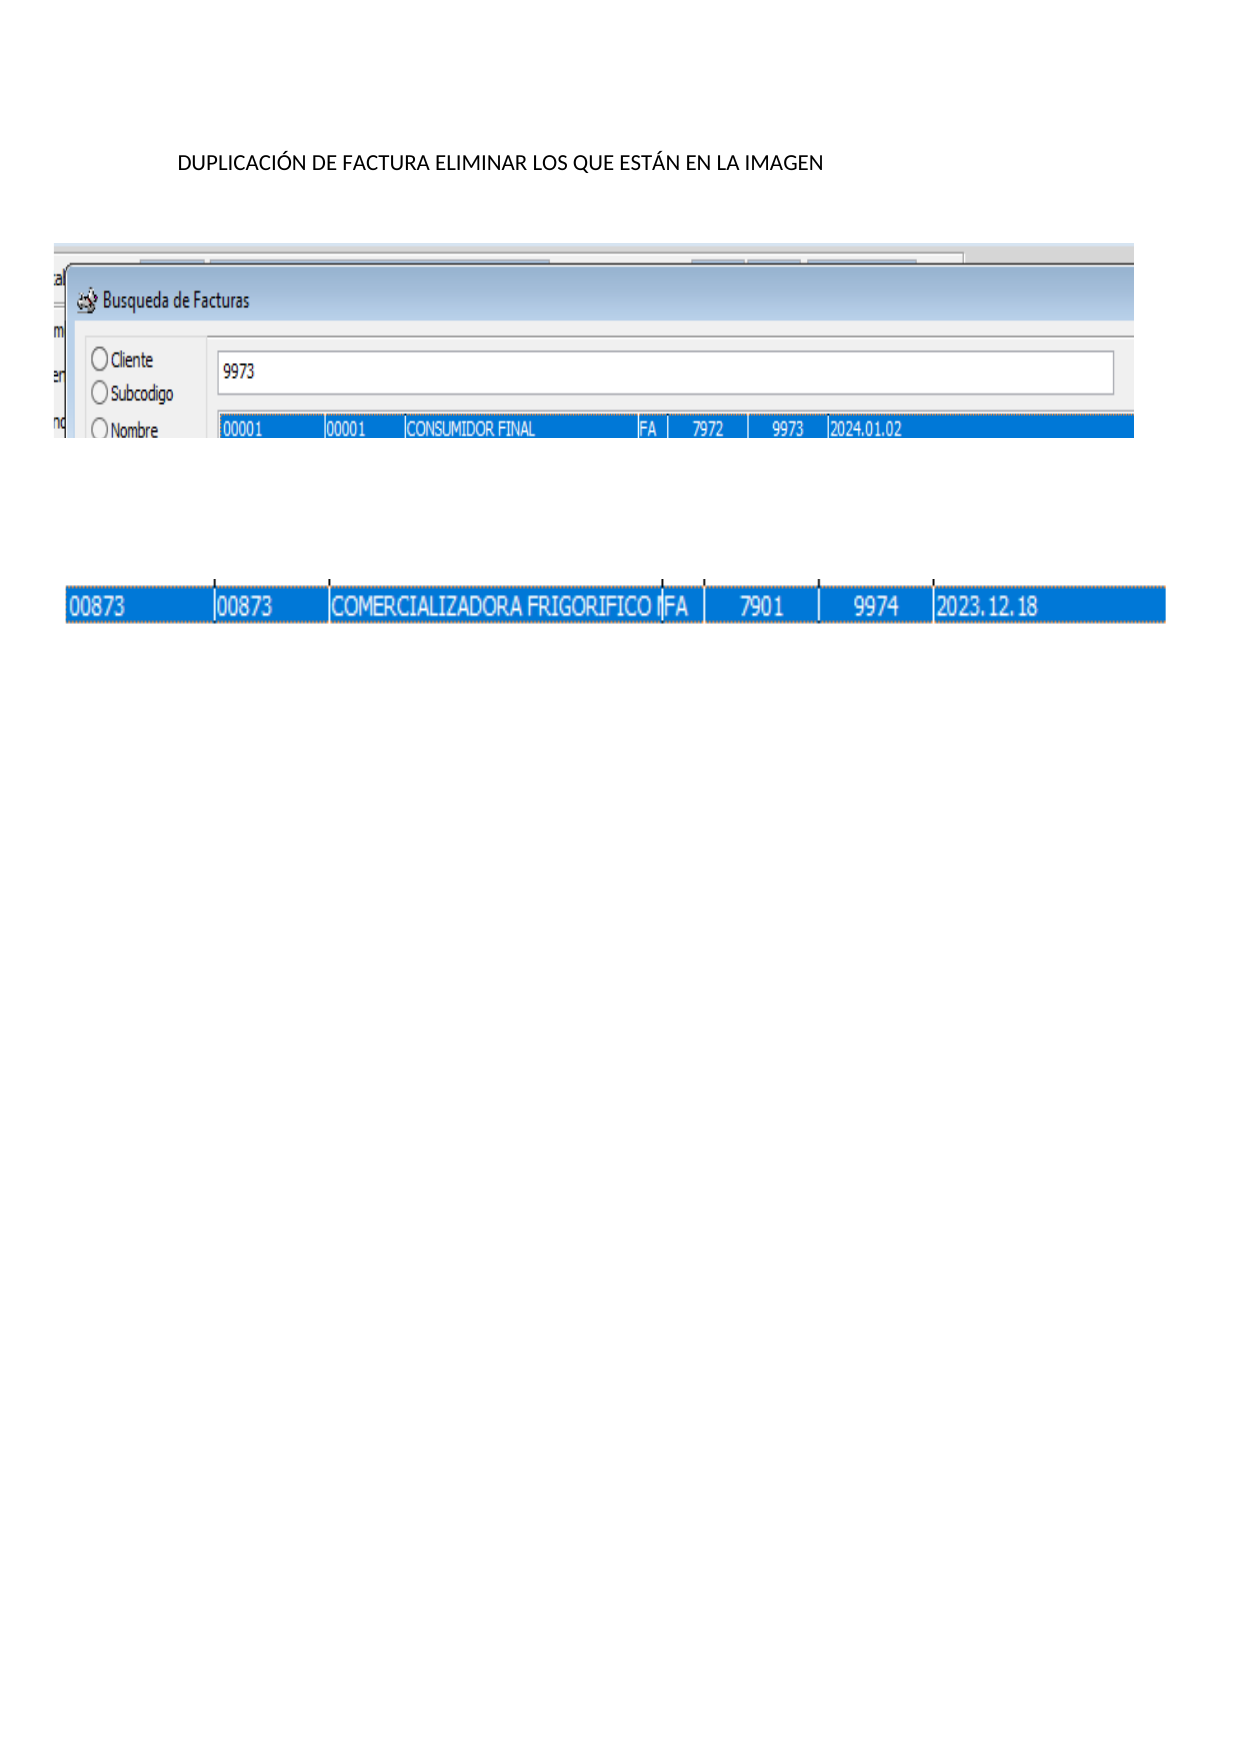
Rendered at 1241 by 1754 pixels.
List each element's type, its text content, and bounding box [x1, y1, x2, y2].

picture [52, 243, 1134, 437]
text DUPLICACIÓN DE FACTURA ELIMINAR LOS QUE ESTÁN EN LA IMAGEN [177, 148, 1063, 176]
picture [65, 579, 1166, 674]
